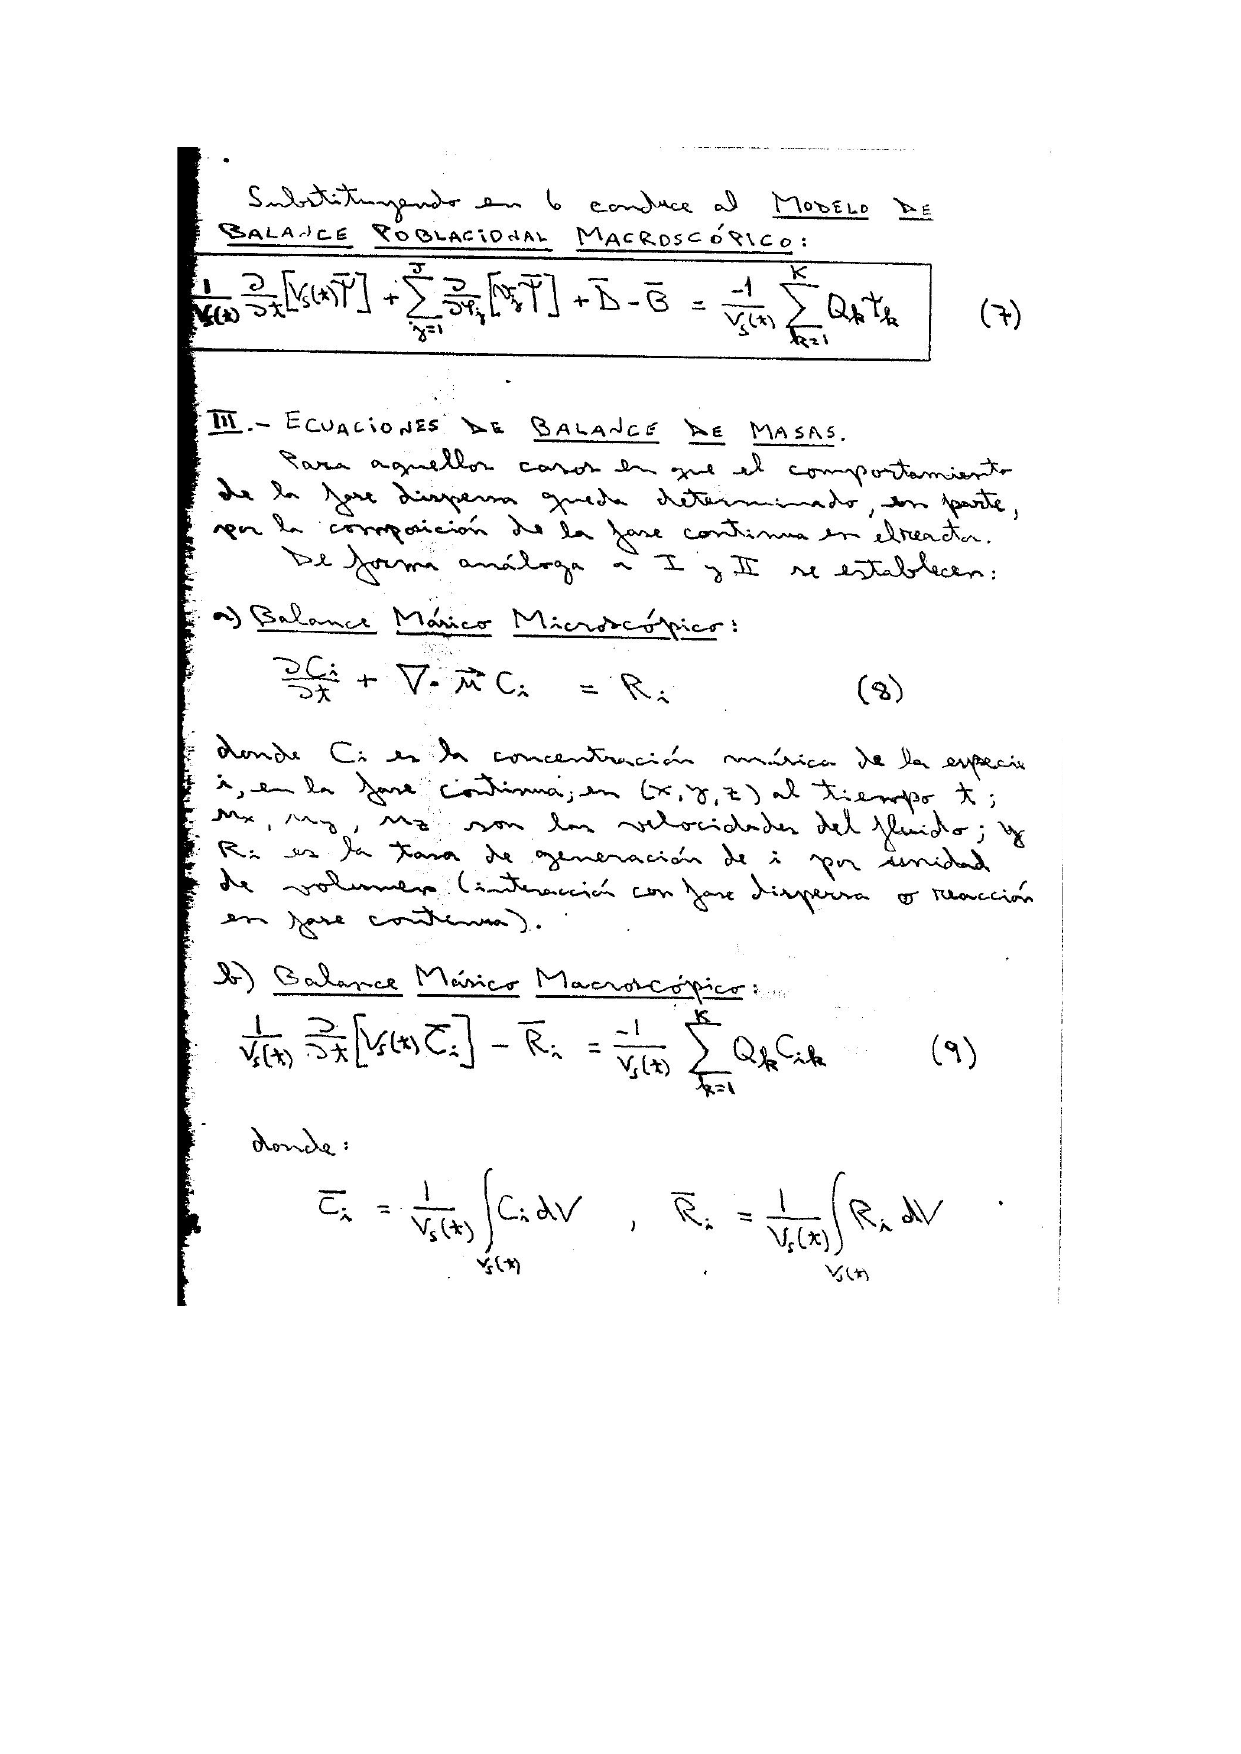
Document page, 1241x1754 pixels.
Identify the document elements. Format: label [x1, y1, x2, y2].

picture [177, 147, 1063, 1306]
